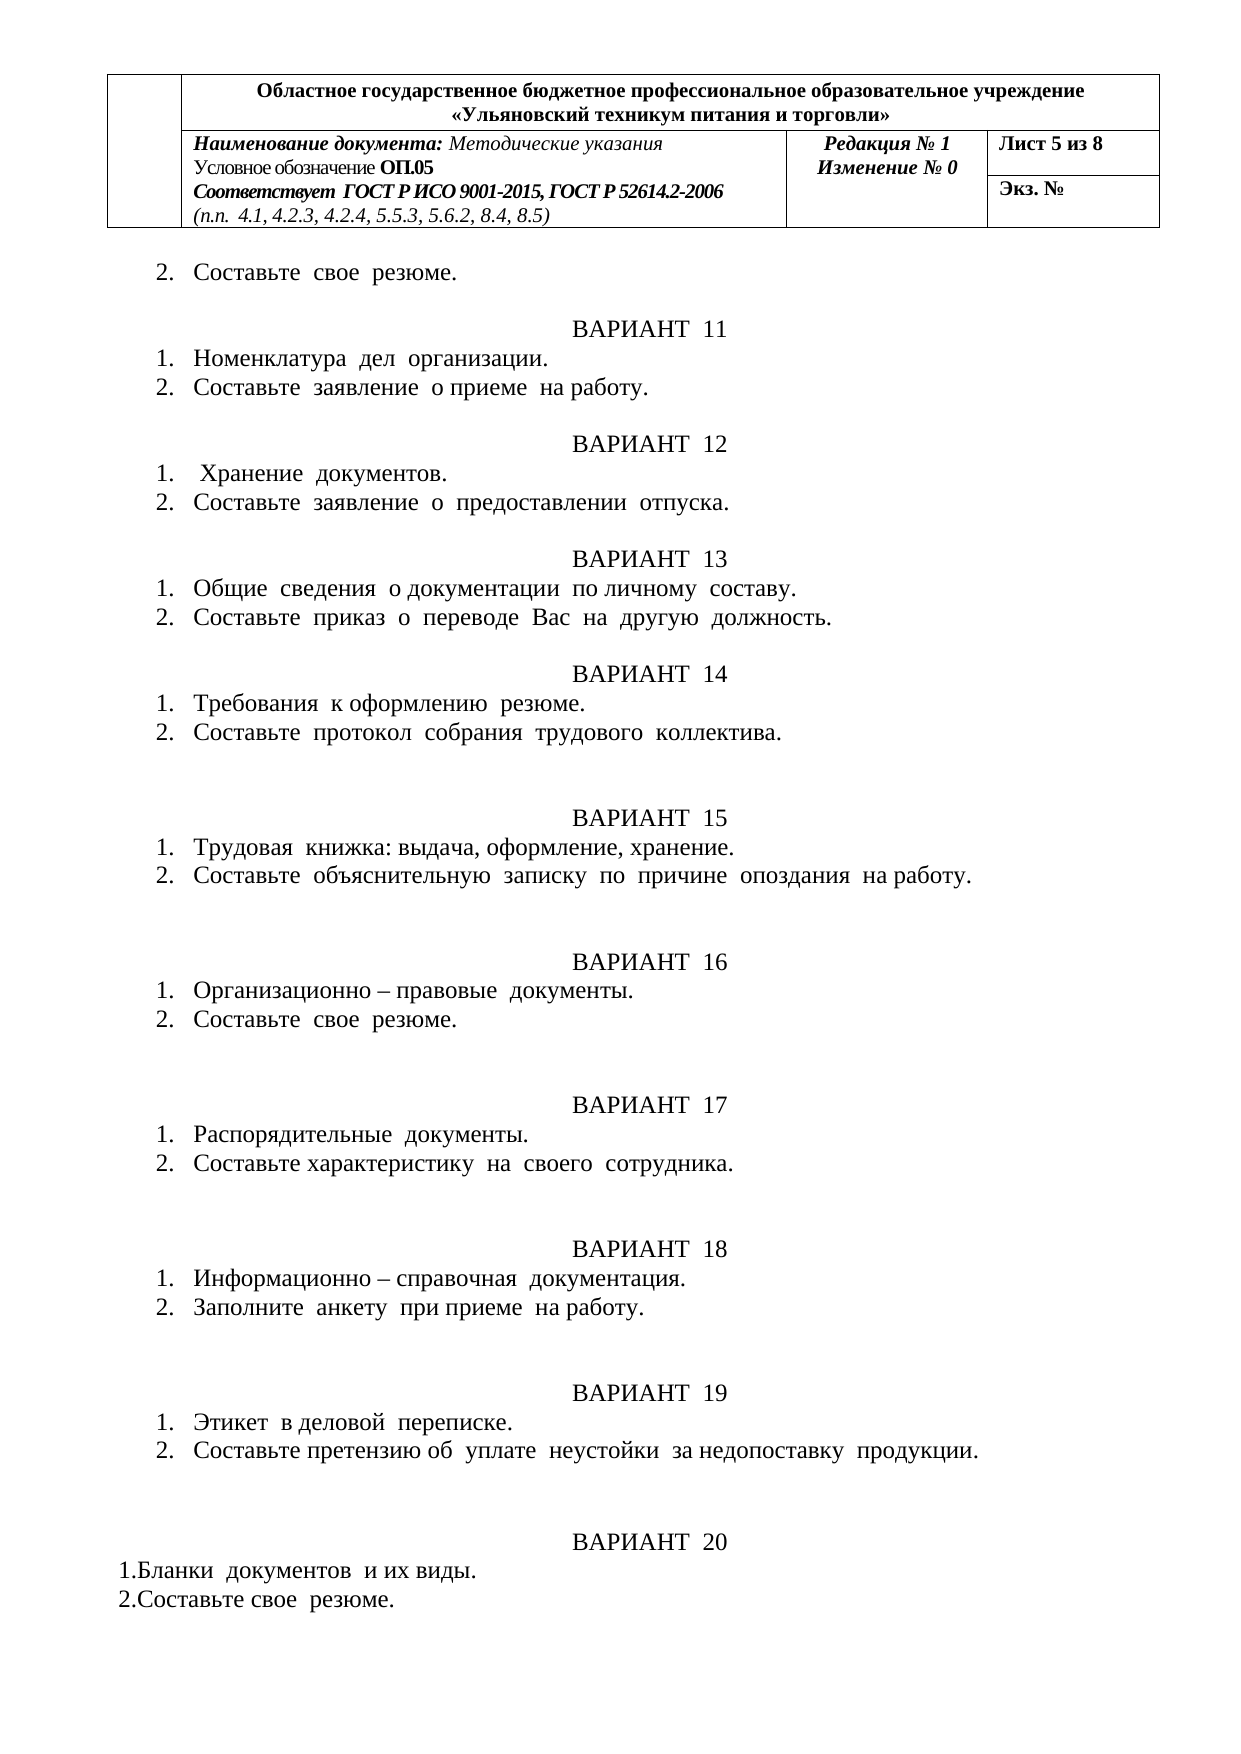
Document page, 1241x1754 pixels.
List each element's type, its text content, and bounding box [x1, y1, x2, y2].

text ВАРИАНТ 15 [118, 803, 1181, 832]
text ВАРИАНТ 12 [118, 429, 1181, 458]
text ВАРИАНТ 17 [118, 1091, 1181, 1119]
list Хранение документов. [156, 458, 1181, 487]
list Составьте свое резюме. [156, 257, 1181, 286]
list Составьте заявление о приеме на работу. [156, 372, 1181, 401]
list Трудовая книжка: выдача, оформление, хранение. [156, 832, 1181, 861]
list Составьте заявление о предоставлении отпуска. [156, 487, 1181, 516]
list Требования к оформлению резюме. [156, 688, 1181, 717]
text ВАРИАНТ 13 [118, 544, 1181, 573]
list Составьте объяснительную записку по причине опоздания на работу. [156, 861, 1181, 889]
list Номенклатура дел организации. [156, 343, 1181, 372]
text ВАРИАНТ 19 [118, 1378, 1181, 1407]
list Распорядительные документы. [156, 1119, 1181, 1148]
list Составьте протокол собрания трудового коллектива. [156, 717, 1181, 746]
text 2.Составьте свое резюме. [118, 1584, 1181, 1613]
text ВАРИАНТ 20 [118, 1527, 1181, 1555]
list Организационно – правовые документы. [156, 976, 1181, 1004]
list Этикет в деловой переписке. [156, 1407, 1181, 1436]
text ВАРИАНТ 11 [118, 314, 1181, 343]
list Информационно – справочная документация. [156, 1263, 1181, 1292]
list Заполните анкету при приеме на работу. [156, 1292, 1181, 1321]
text 1.Бланки документов и их виды. [118, 1555, 1181, 1584]
text ВАРИАНТ 14 [118, 659, 1181, 688]
list Составьте характеристику на своего сотрудника. [156, 1148, 1181, 1177]
text ВАРИАНТ 16 [118, 947, 1181, 976]
list Составьте приказ о переводе Вас на другую должность. [156, 602, 1181, 631]
list Составьте свое резюме. [156, 1004, 1181, 1033]
list Общие сведения о документации по личному составу. [156, 573, 1181, 602]
text ВАРИАНТ 18 [118, 1234, 1181, 1263]
list Составьте претензию об уплате неустойки за недопоставку продукции. [156, 1436, 1181, 1464]
